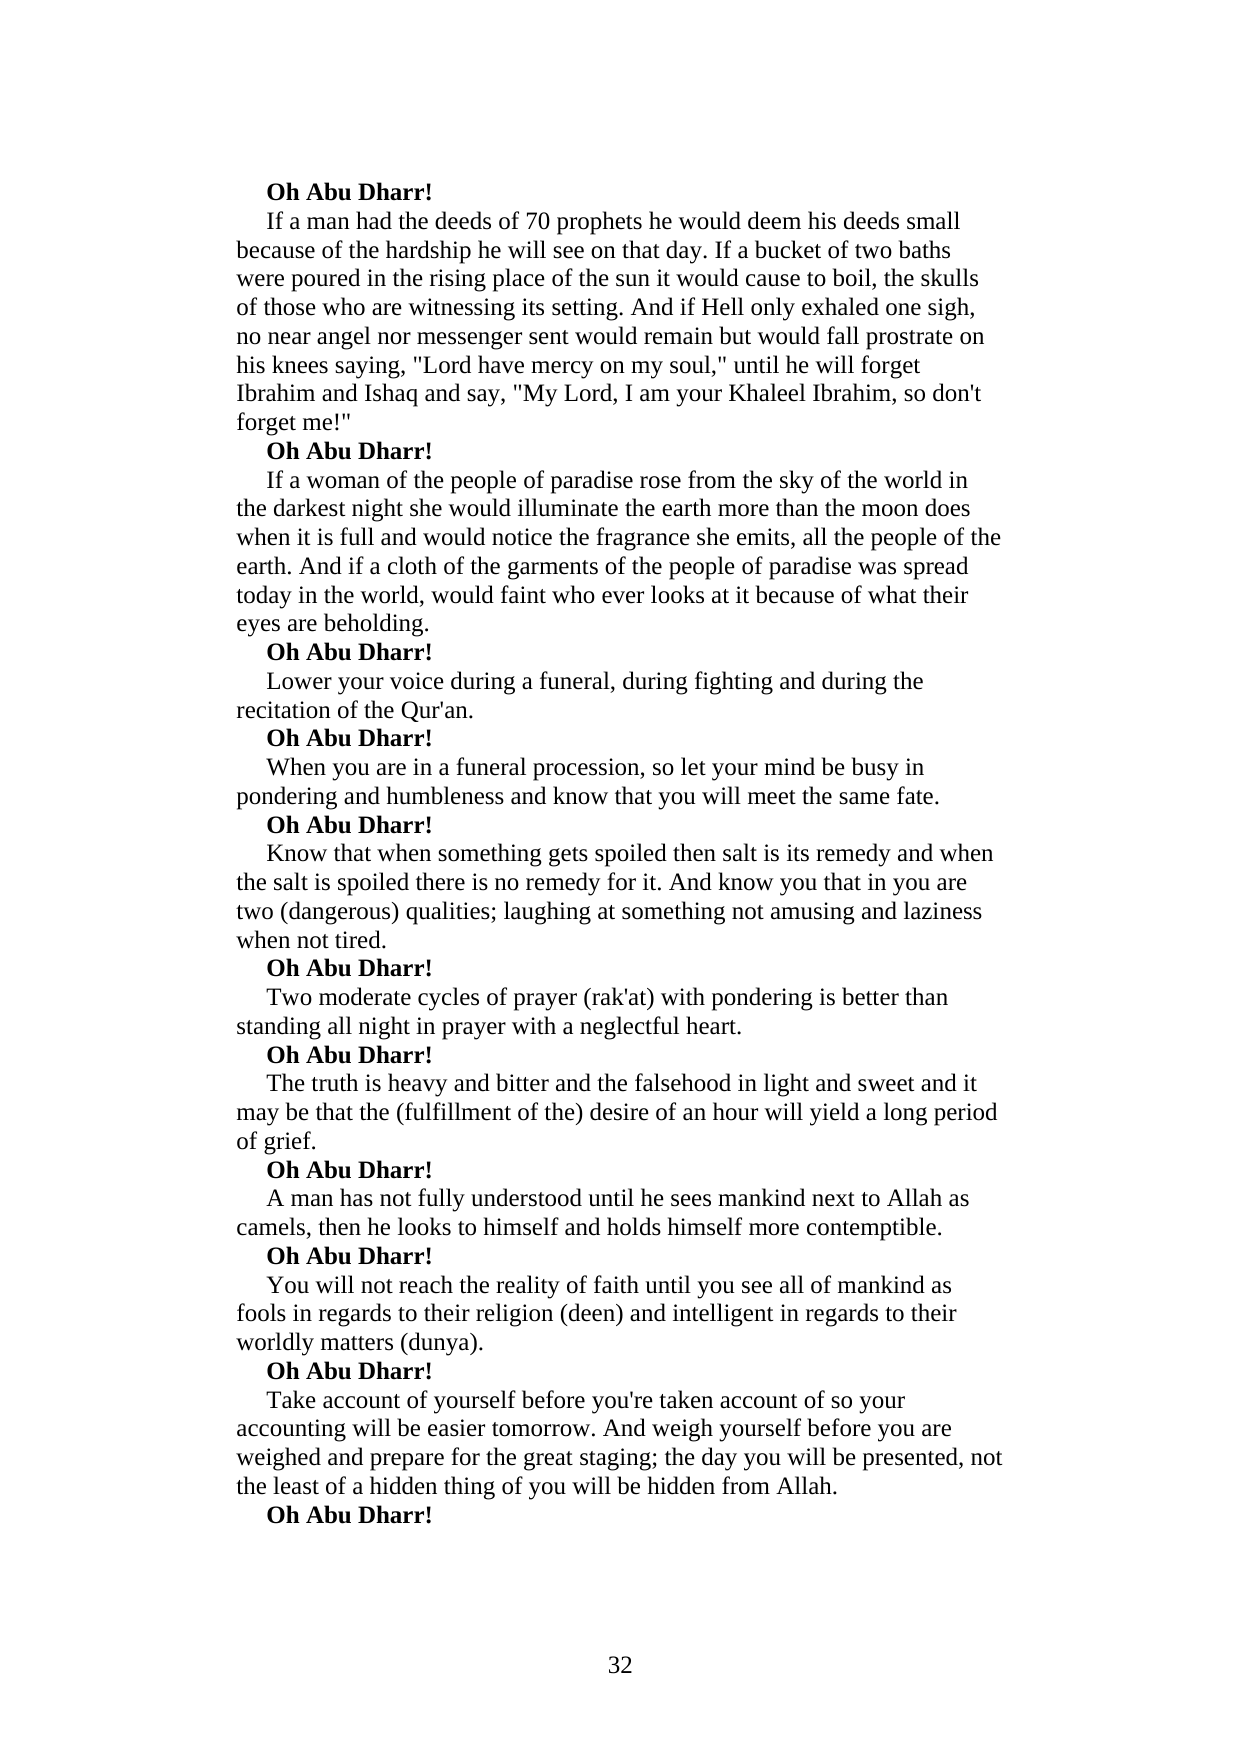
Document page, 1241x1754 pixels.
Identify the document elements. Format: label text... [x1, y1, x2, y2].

text You will not reach the reality of faith until you see all of mankind as fools in regards to their religion (deen) and intelligent in regards to their worldly matters (dunya). [236, 1270, 1004, 1356]
text Take account of yourself before you're taken account of so your accounting will be easier tomorrow. And weigh yourself before you are weighed and prepare for the great staging; the day you will be presented, not the least of a hidden thing of you will be hidden from Allah. [236, 1385, 1004, 1500]
text When you are in a funeral procession, so let your mind be busy in pondering and humbleness and know that you will meet the same fate. [236, 752, 1004, 810]
text Two moderate cycles of prayer (rak'at) with pondering is better than standing all night in prayer with a neglectful heart. [236, 982, 1004, 1040]
text Know that when something gets spoiled then salt is its remedy and when the salt is spoiled there is no remedy for it. And know you that in you are two (dangerous) qualities; laughing at something not amusing and laziness when not tired. [236, 838, 1004, 953]
text Oh Abu Dharr! [236, 1040, 1004, 1068]
text Oh Abu Dharr! [236, 1500, 1004, 1528]
text If a man had the deeds of 70 prophets he would deem his deeds small because of the hardship he will see on that day. If a bucket of two baths were poured in the rising place of the sun it would cause to boil, the skulls of those who are witnessing its setting. And if Hell only exhaled one sigh, no near angel nor messenger sent would remain but would fall prostrate on his knees saying, "Lord have mercy on my soul," until he will forget Ibrahim and Ishaq and say, "My Lord, I am your Khaleel Ibrahim, so don't forget me!" [236, 206, 1004, 436]
text Oh Abu Dharr! [236, 177, 1004, 206]
text Lower your voice during a funeral, during fighting and during the recitation of the Qur'an. [236, 666, 1004, 723]
text Oh Abu Dharr! [236, 1356, 1004, 1385]
text Oh Abu Dharr! [236, 953, 1004, 982]
text A man has not fully understood until he sees mankind next to Allah as camels, then he looks to himself and holds himself more contemptible. [236, 1183, 1004, 1241]
text If a woman of the people of paradise rose from the sky of the world in the darkest night she would illuminate the earth more than the moon does when it is full and would notice the fragrance she emits, all the people of the earth. And if a cloth of the garments of the people of paradise was spread today in the world, would faint who ever looks at it because of what their eyes are beholding. [236, 465, 1004, 637]
text Oh Abu Dharr! [236, 637, 1004, 666]
text Oh Abu Dharr! [236, 810, 1004, 838]
text The truth is heavy and bitter and the falsehood in light and sweet and it may be that the (fulfillment of the) desire of an hour will yield a long period of grief. [236, 1068, 1004, 1155]
text Oh Abu Dharr! [236, 723, 1004, 752]
text Oh Abu Dharr! [236, 1241, 1004, 1270]
text Oh Abu Dharr! [236, 436, 1004, 465]
text Oh Abu Dharr! [236, 1155, 1004, 1183]
